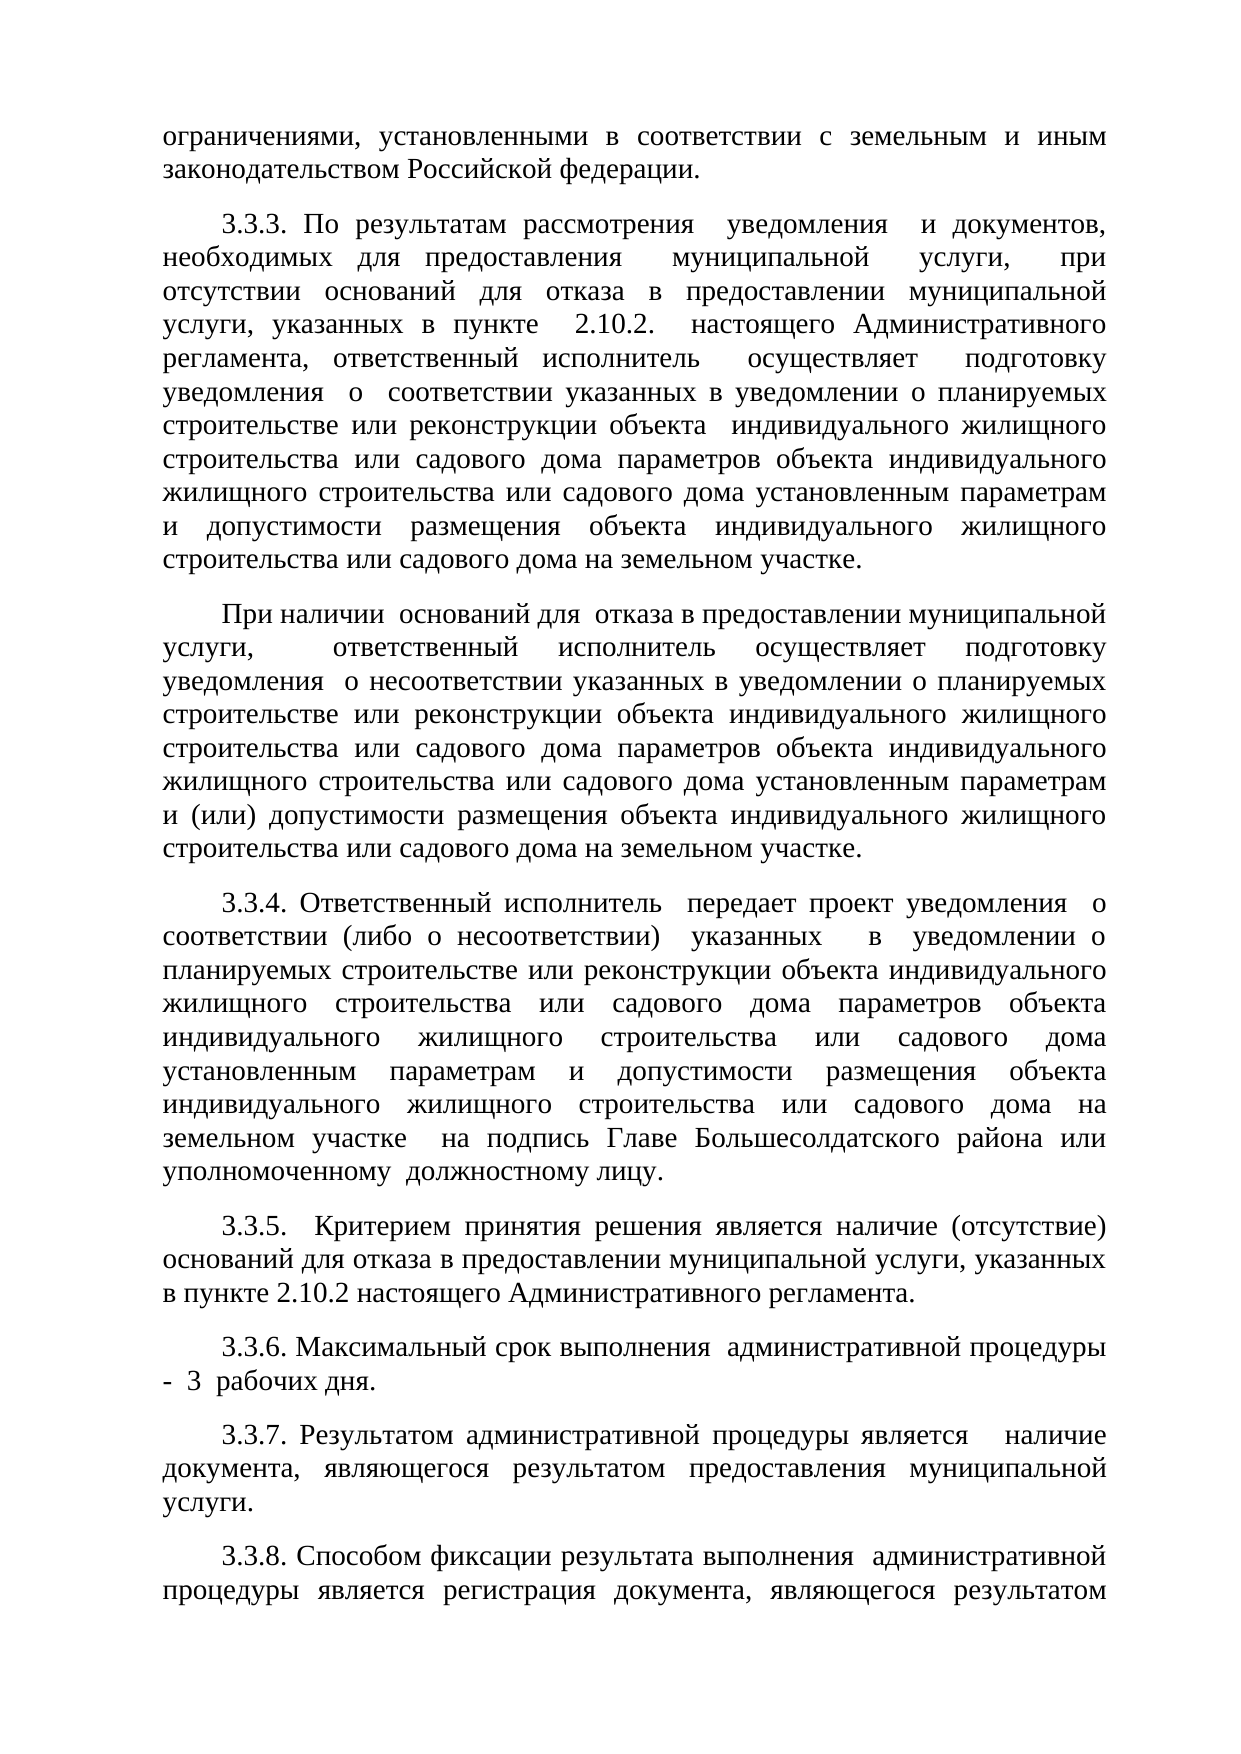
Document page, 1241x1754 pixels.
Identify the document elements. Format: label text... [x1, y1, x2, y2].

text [162, 118, 1107, 185]
text 3.3.5. Критерием принятия решения является наличие (отсутствие) оснований для отказа в предоставлении муниципальной услуги, указанных в пункте 2.10.2 настоящего Административного регламента. [162, 1208, 1107, 1308]
text 3.3.6. Максимальный срок выполнения административной процедуры - 3 рабочих дня. [162, 1329, 1107, 1396]
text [162, 1538, 1107, 1606]
text 3.3.3. По результатам рассмотрения уведомления и документов, необходимых для предоставления муниципальной услуги, при отсутствии оснований для отказа в предоставлении муниципальной услуги, указанных в пункте 2.10.2. настоящего Административного регламента, ответственный исполнитель осуществляет подготовку уведомления о соответствии указанных в уведомлении о планируемых строительстве или реконструкции объекта индивидуального жилищного строительства или садового дома параметров объекта индивидуального жилищного строительства или садового дома установленным параметрам и допустимости размещения объекта индивидуального жилищного строительства или садового дома на земельном участке. [162, 206, 1107, 575]
text 3.3.4. Ответственный исполнитель передает проект уведомления о соответствии (либо о несоответствии) указанных в уведомлении о планируемых строительстве или реконструкции объекта индивидуального жилищного строительства или садового дома параметров объекта индивидуального жилищного строительства или садового дома установленным параметрам и допустимости размещения объекта индивидуального жилищного строительства или садового дома на земельном участке на подпись Главе Большесолдатского района или уполномоченному должностному лицу. [162, 885, 1107, 1187]
text 3.3.7. Результатом административной процедуры является наличие документа, являющегося результатом предоставления муниципальной услуги. [162, 1417, 1107, 1518]
text При наличии оснований для отказа в предоставлении муниципальной услуги, ответственный исполнитель осуществляет подготовку уведомления о несоответствии указанных в уведомлении о планируемых строительстве или реконструкции объекта индивидуального жилищного строительства или садового дома параметров объекта индивидуального жилищного строительства или садового дома установленным параметрам и (или) допустимости размещения объекта индивидуального жилищного строительства или садового дома на земельном участке. [162, 596, 1107, 864]
